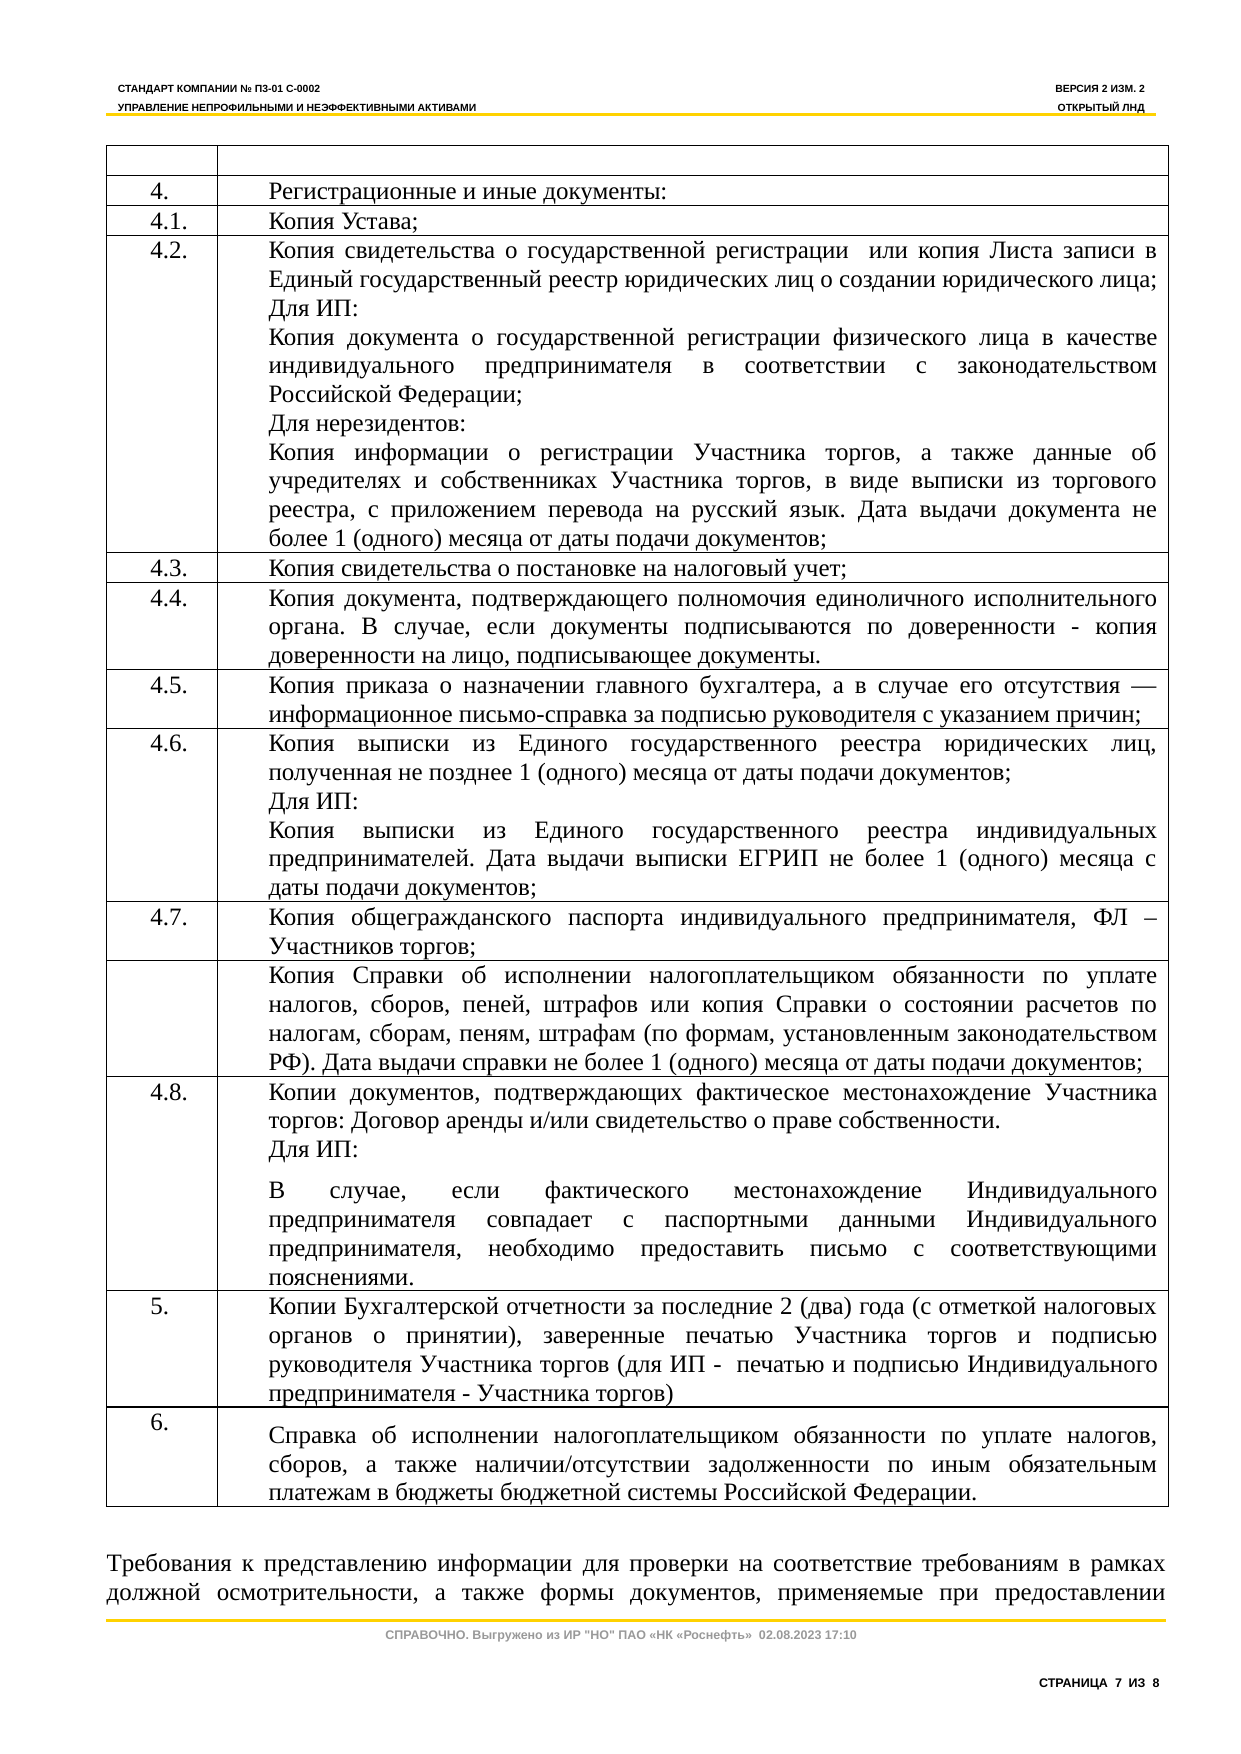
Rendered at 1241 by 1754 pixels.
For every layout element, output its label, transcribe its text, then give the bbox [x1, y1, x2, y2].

table_cell Копия общегражданского паспорта индивидуального предпринимателя, ФЛ – Участников торгов; [218, 902, 1168, 959]
table_cell Копия Устава; [218, 206, 1168, 234]
table_cell 5. [107, 1291, 217, 1406]
table_cell Регистрационные и иные документы: [218, 176, 1168, 205]
table_cell Копии Бухгалтерской отчетности за последние 2 (два) года (с отметкой налоговых органов о принятии), заверенные печатью Участника торгов и подписью руководителя Участника торгов (для ИП - печатью и подписью Индивидуального предпринимателя - Участника торгов) [218, 1291, 1168, 1406]
table_cell Копия свидетельства о государственной регистрации или копия Листа записи в Единый государственный реестр юридических лиц о создании юридического лица; Для ИП: Копия документа о государственной регистрации физического лица в качестве индивидуального предпринимателя в соответствии с законодательством Российской Федерации; Для нерезидентов: Копия информации о регистрации Участника торгов, а также данные об учредителях и собственниках Участника торгов, в виде выписки из торгового реестра, с приложением перевода на русский язык. Дата выдачи документа не более 1 (одного) месяца от даты подачи документов; [218, 236, 1168, 552]
table_cell 4.6. [107, 729, 217, 901]
table_cell Копия приказа о назначении главного бухгалтера, а в случае его отсутствия — информационное письмо-справка за подписью руководителя с указанием причин; [218, 670, 1168, 727]
table_cell 4.1. [107, 206, 217, 234]
table_cell 4.2. [107, 236, 217, 552]
table_cell 3. [107, 146, 217, 175]
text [106, 1548, 1166, 1606]
table_cell Справка об исполнении налогоплательщиком обязанности по уплате налогов, сборов, а также наличии/отсутствии задолженности по иным обязательным платежам в бюджеты бюджетной системы Российской Федерации. [218, 1408, 1168, 1506]
table_cell [107, 961, 217, 1076]
table_cell 6. [107, 1408, 217, 1506]
table_cell Копия выписки из Единого государственного реестра юридических лиц, полученная не позднее 1 (одного) месяца от даты подачи документов; Для ИП: Копия выписки из Единого государственного реестра индивидуальных предпринимателей. Дата выдачи выписки ЕГРИП не более 1 (одного) месяца с даты подачи документов; [218, 729, 1168, 901]
table_cell 4.8. [107, 1077, 217, 1290]
table_cell 4. [107, 176, 217, 205]
table_cell 4.4. [107, 583, 217, 669]
table_cell 4.7. [107, 902, 217, 959]
table_cell Копия документа, подтверждающего полномочия единоличного исполнительного органа. В случае, если документы подписываются по доверенности - копия доверенности на лицо, подписывающее документы. [218, 583, 1168, 669]
table_cell Копия Справки об исполнении налогоплательщиком обязанности по уплате налогов, сборов, пеней, штрафов или копия Справки о состоянии расчетов по налогам, сборам, пеням, штрафам (по формам, установленным законодательством РФ). Дата выдачи справки не более 1 (одного) месяца от даты подачи документов; [218, 961, 1168, 1076]
table_cell Копии документов, подтверждающих фактическое местонахождение Участника торгов: Договор аренды и/или свидетельство о праве собственности. Для ИП: В случае, если фактического местонахождение Индивидуального предпринимателя совпадает с паспортными данными Индивидуального предпринимателя, необходимо предоставить письмо с соответствующими пояснениями. [218, 1077, 1168, 1290]
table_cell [218, 146, 1168, 175]
table_cell 4.5. [107, 670, 217, 727]
table_cell 4.3. [107, 553, 217, 582]
table_cell Копия свидетельства о постановке на налоговый учет; [218, 553, 1168, 582]
